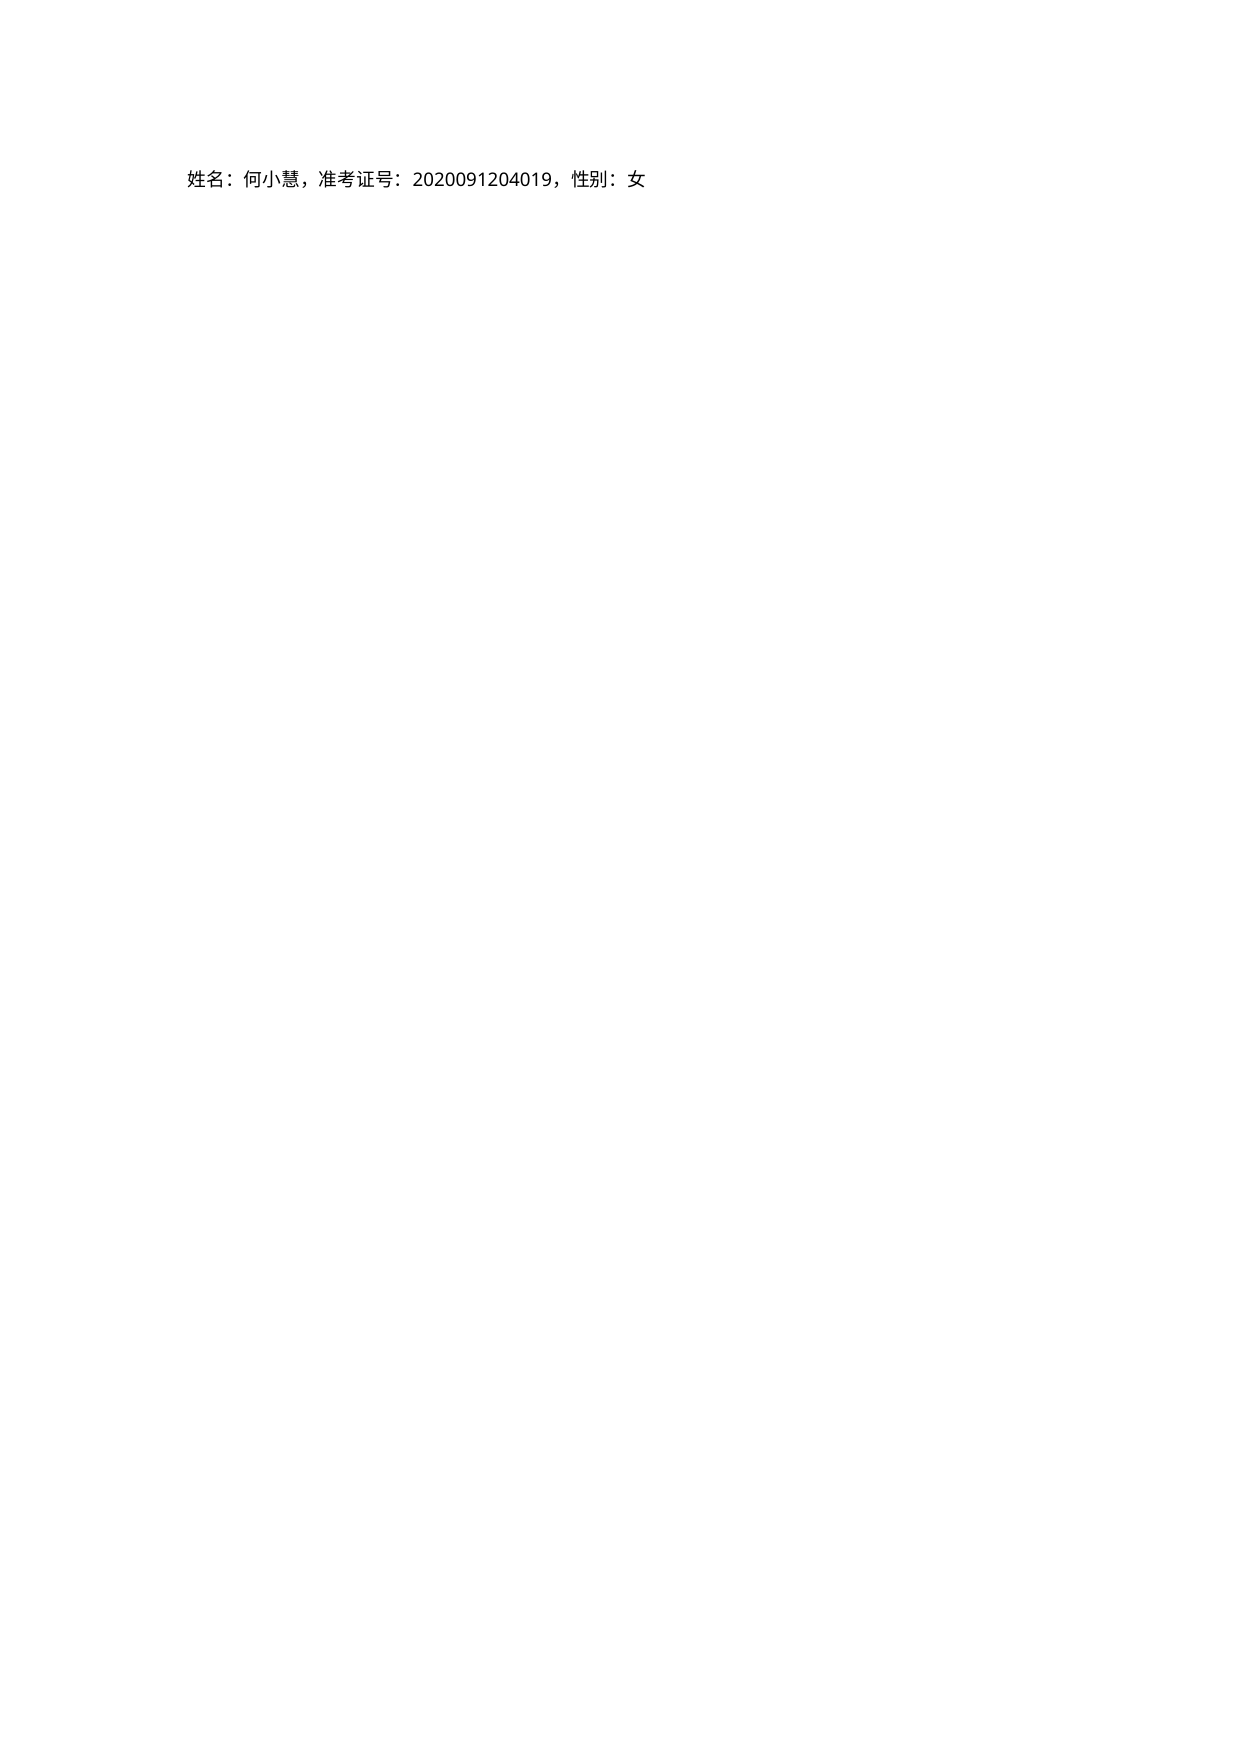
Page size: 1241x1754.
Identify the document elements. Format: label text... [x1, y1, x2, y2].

text 姓名：何小慧，准考证号：2020091204019，性别：女 [187, 164, 1053, 192]
